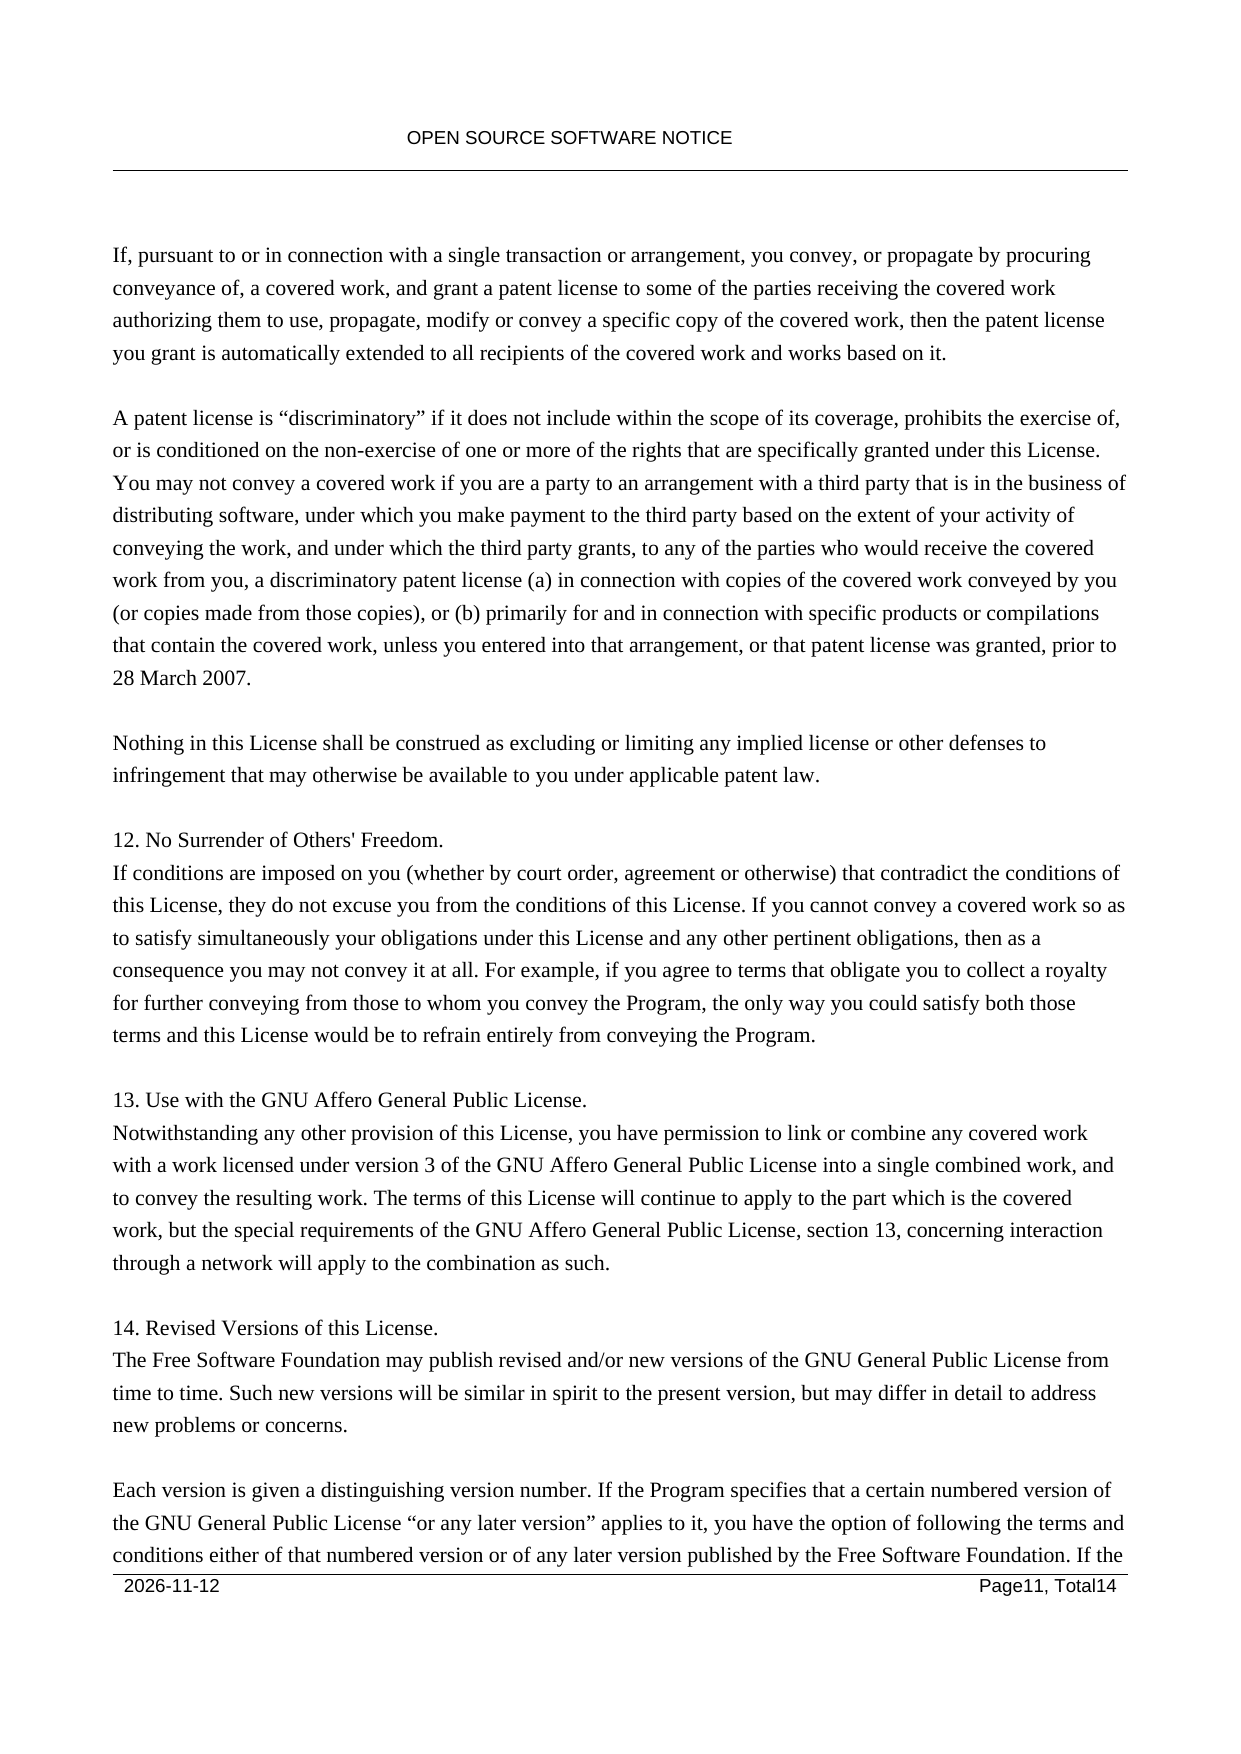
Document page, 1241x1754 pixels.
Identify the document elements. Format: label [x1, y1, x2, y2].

text [112, 206, 1128, 1571]
